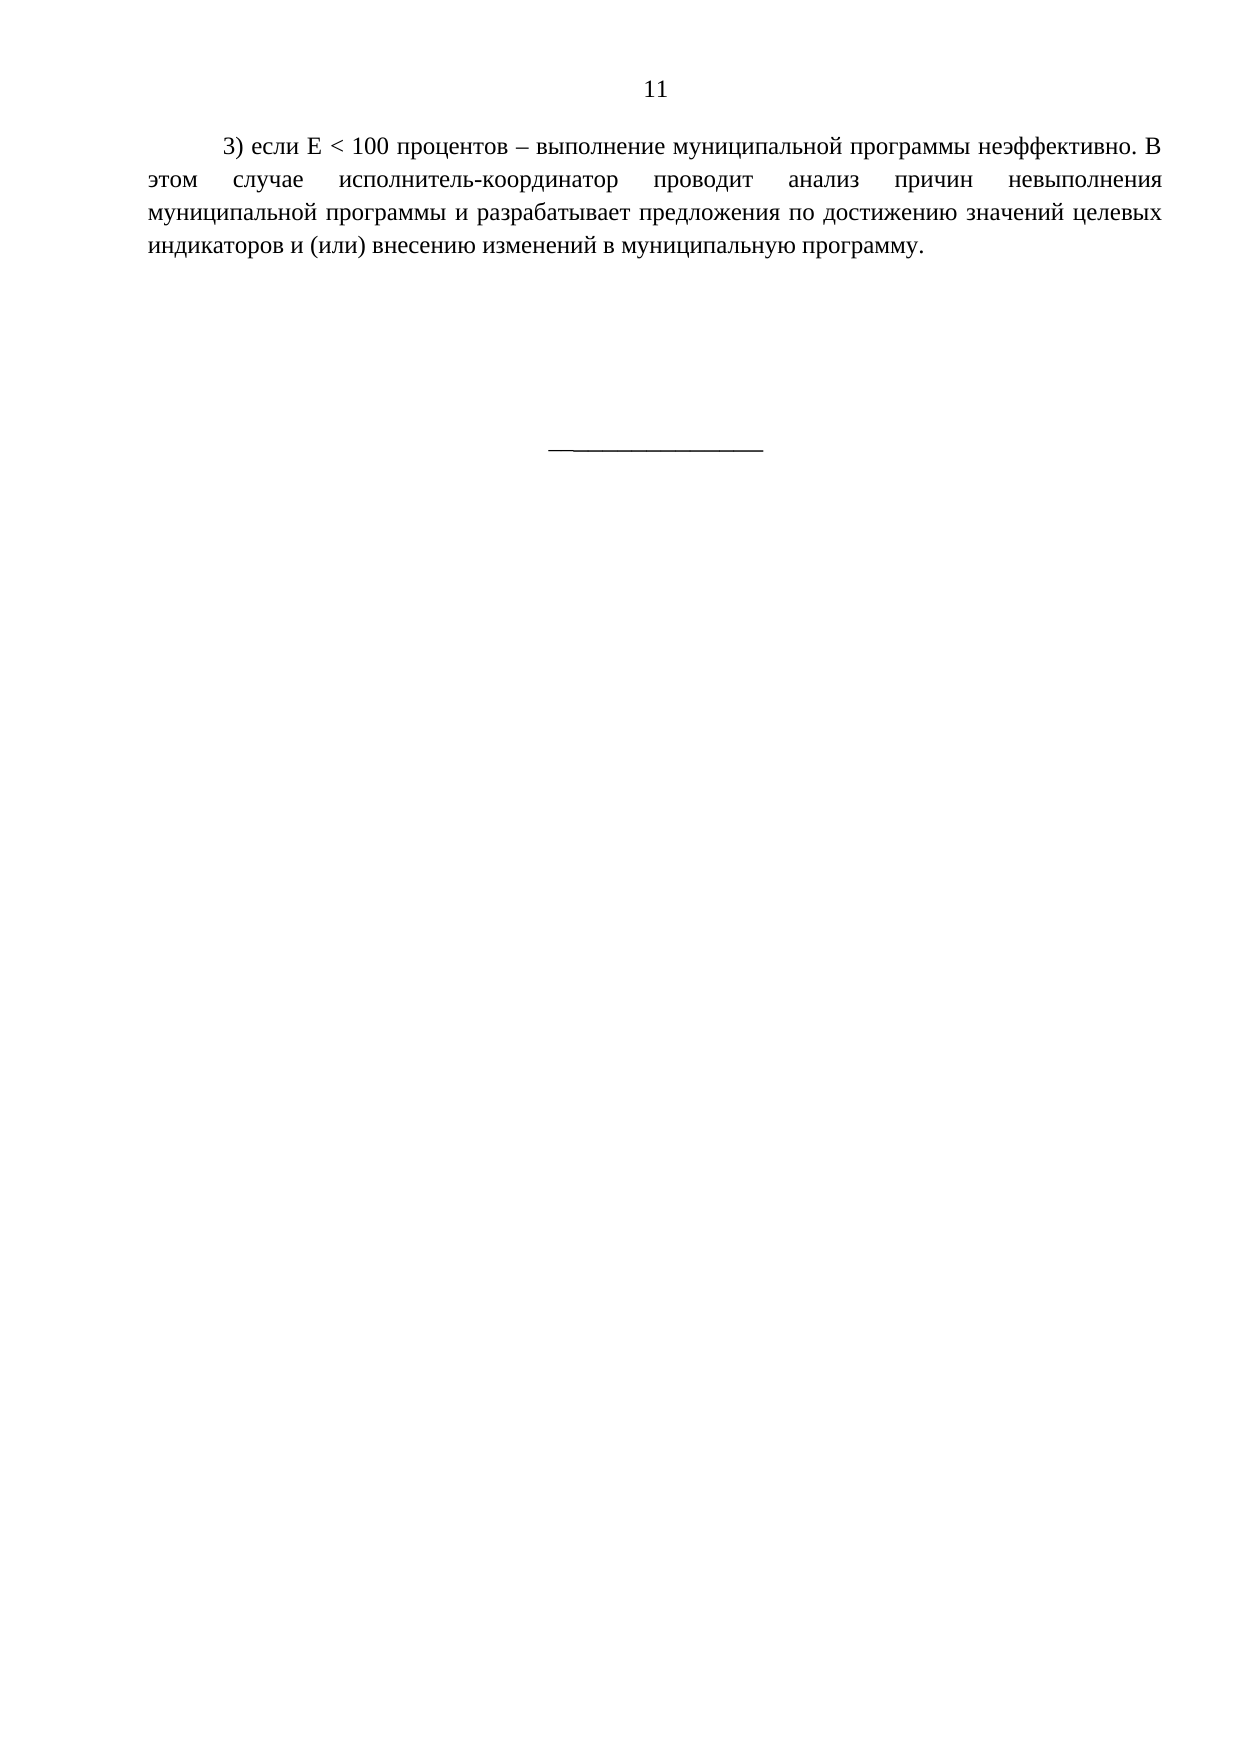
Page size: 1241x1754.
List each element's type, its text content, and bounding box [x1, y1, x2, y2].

text _______________ [148, 421, 1163, 454]
text 3) если E < 100 процентов – выполнение муниципальной программы неэффективно. В этом случае исполнитель-координатор проводит анализ причин невыполнения муниципальной программы и разрабатывает предложения по достижению значений целевых индикаторов и (или) внесению изменений в муниципальную программу. [148, 131, 1163, 259]
